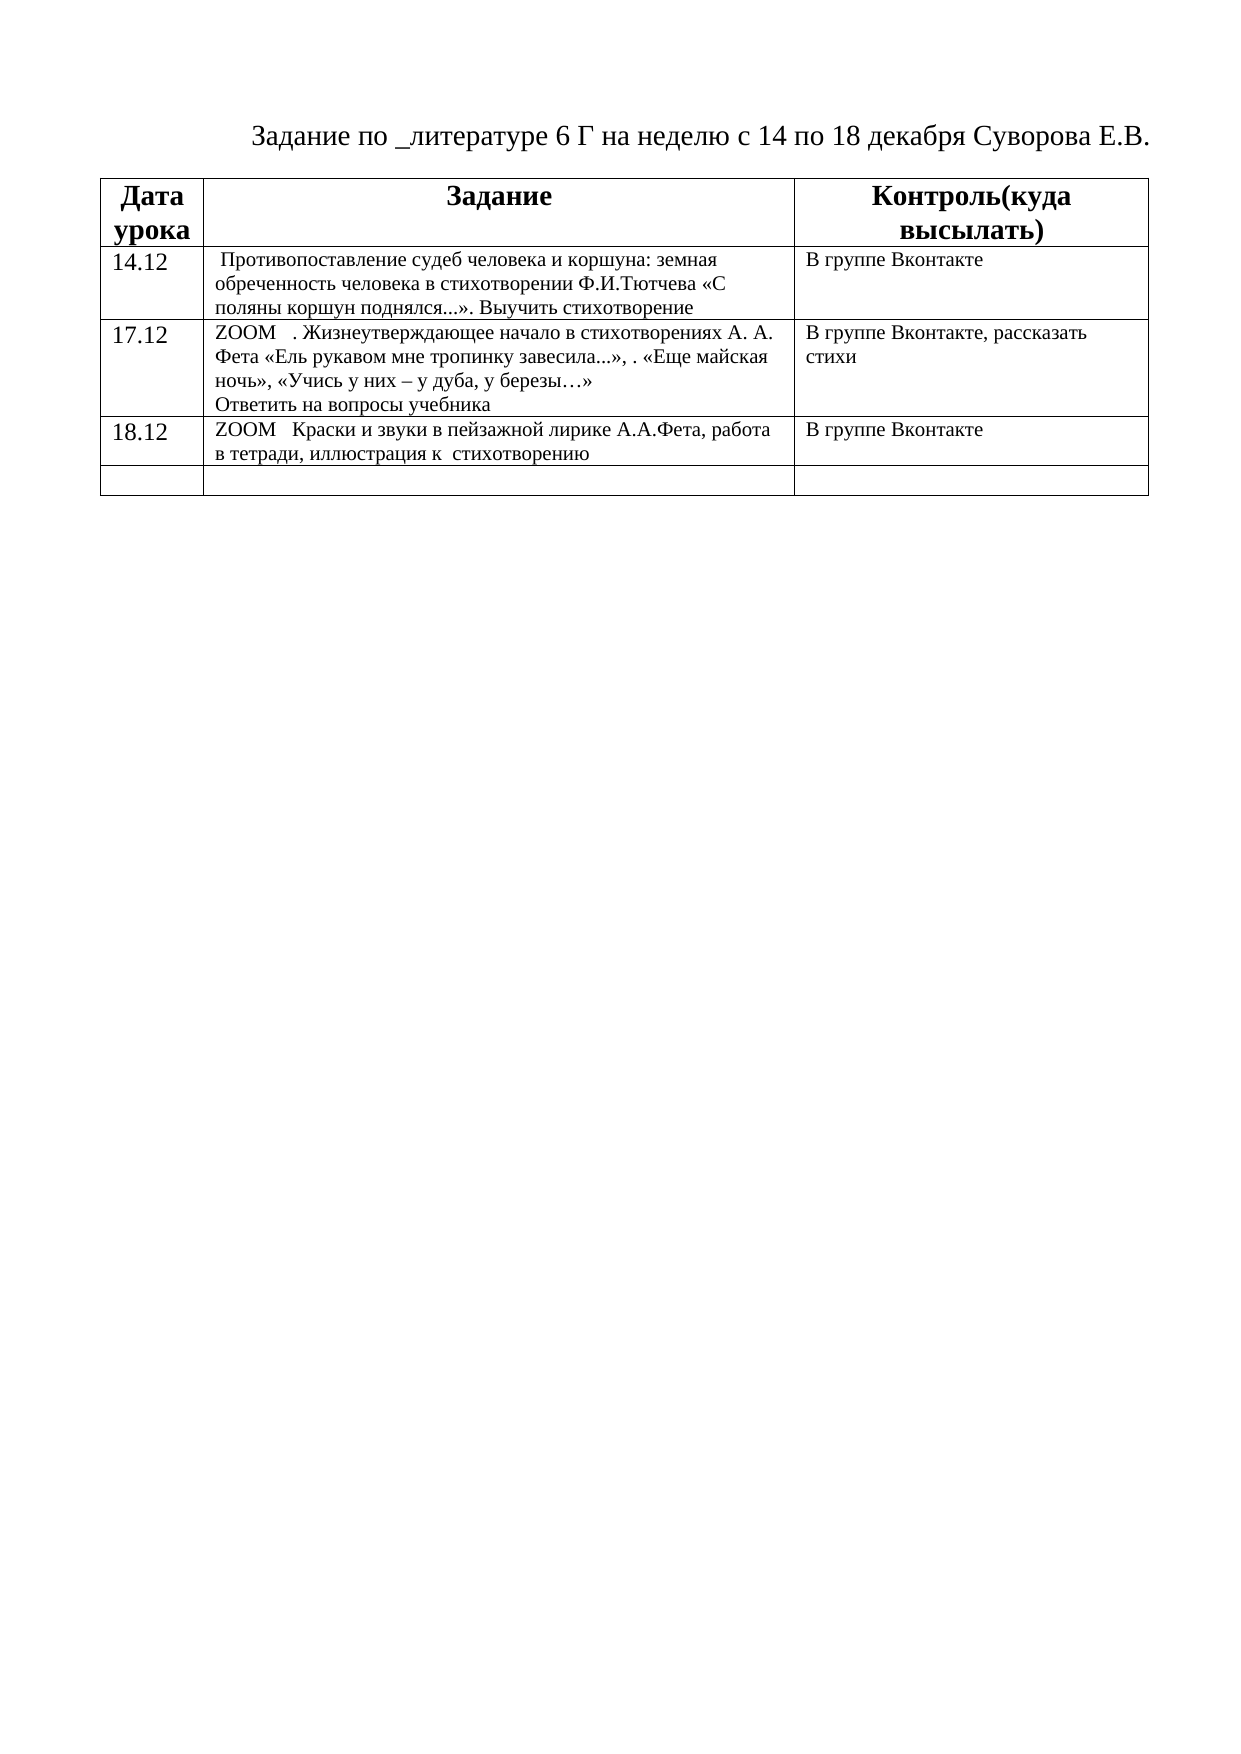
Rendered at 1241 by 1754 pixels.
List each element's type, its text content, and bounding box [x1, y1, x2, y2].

table_cell В группе Вконтакте, рассказать стихи [795, 320, 1148, 416]
table_cell [795, 466, 1148, 495]
table_header Контроль(куда высылать) [795, 179, 1148, 246]
table_cell 14.12 [101, 247, 203, 319]
table_cell 18.12 [101, 417, 203, 465]
table_header Задание [204, 179, 794, 246]
text Задание по _литературе 6 Г на неделю с 14 по 18 декабря Суворова Е.В. [177, 118, 1152, 152]
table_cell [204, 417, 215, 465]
table_header Дата урока [101, 179, 203, 246]
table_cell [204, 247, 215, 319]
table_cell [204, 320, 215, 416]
table_cell ZOOM Краски и звуки в пейзажной лирике А.А.Фета, работа в тетради, иллюстрация к стихотворению [590, 417, 794, 465]
table_cell В группе Вконтакте [795, 247, 1148, 319]
table_cell [204, 466, 794, 495]
table_cell В группе Вконтакте [795, 417, 1148, 465]
table_cell 17.12 [101, 320, 203, 416]
table_cell [101, 466, 203, 495]
table_cell ZOOM . Жизнеутверждающее начало в стихотворениях А. А. Фета «Ель рукавом мне тропинку завесила...», . «Еще майская ночь», «Учись у них – у дуба, у березы…» Ответить на вопросы учебника [491, 320, 794, 416]
